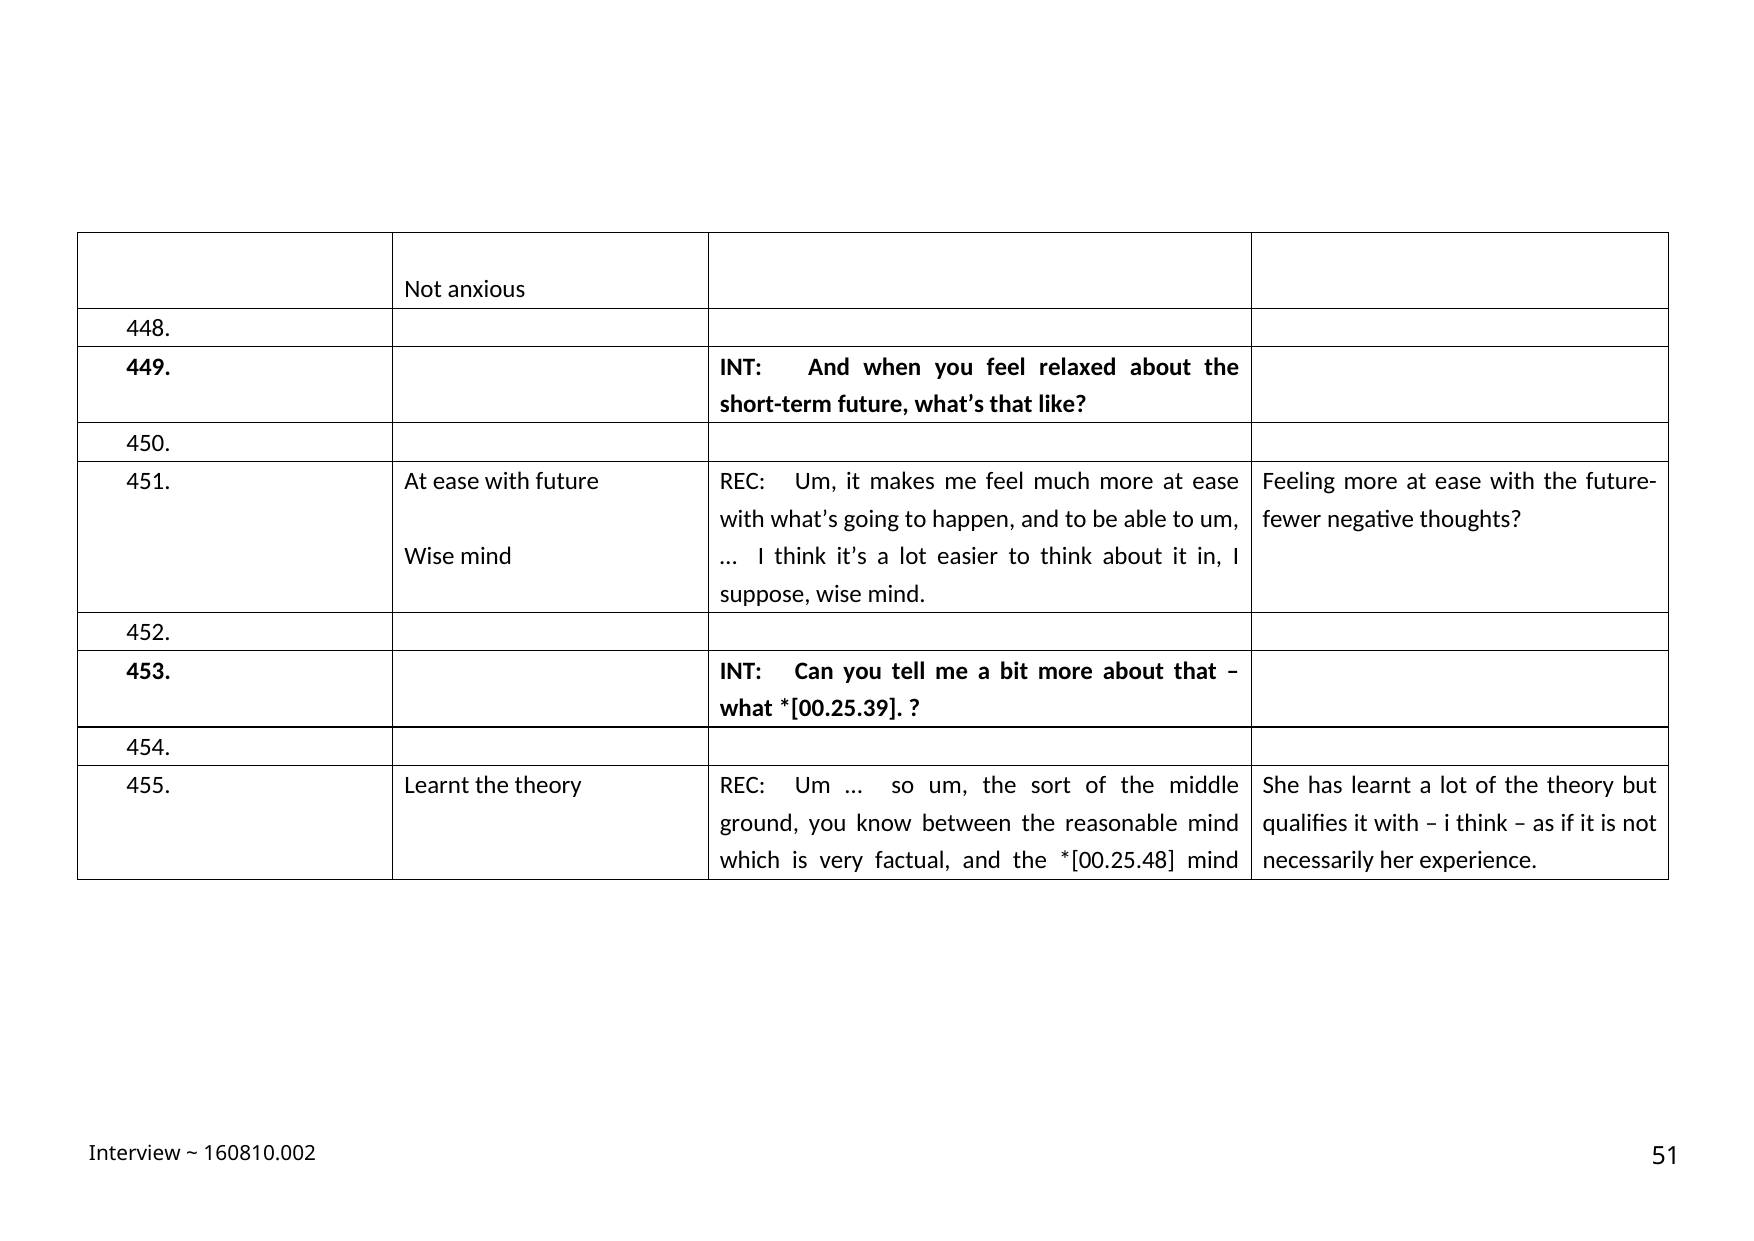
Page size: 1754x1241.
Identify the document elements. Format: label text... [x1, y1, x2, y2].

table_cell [393, 233, 708, 308]
table_cell Feeling more at ease with the future- fewer negative thoughts? [1252, 462, 1668, 612]
table_cell [393, 728, 708, 765]
table_cell Learnt the theory [393, 766, 708, 878]
table_cell [78, 728, 392, 765]
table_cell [709, 233, 1251, 308]
table_cell [709, 309, 1251, 346]
table_cell At ease with future Wise mind [393, 462, 708, 612]
table_cell [1252, 728, 1668, 765]
table_cell [1252, 347, 1668, 422]
table_cell [1252, 309, 1668, 346]
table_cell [1252, 766, 1668, 878]
table_cell [78, 309, 392, 346]
table_cell [393, 347, 708, 422]
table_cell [709, 766, 1251, 878]
table_cell [709, 728, 1251, 765]
table_cell [393, 423, 708, 461]
table_cell INT: Can you tell me a bit more about that – what *[00.25.39]. ? [709, 651, 1251, 726]
table_cell [393, 651, 708, 726]
table_cell [78, 462, 392, 612]
table_cell [1252, 613, 1668, 650]
table_cell [709, 613, 1251, 650]
table_cell [78, 651, 392, 726]
table_cell [78, 233, 392, 308]
table_cell REC: Um, it makes me feel much more at ease with what’s going to happen, and to be able to um, … I think it’s a lot easier to think about it in, I suppose, wise mind. [709, 462, 1251, 612]
table_cell INT: And when you feel relaxed about the short-term future, what’s that like? [709, 347, 1251, 422]
table_cell [78, 613, 392, 650]
table_cell [78, 766, 392, 878]
table_cell [709, 423, 1251, 461]
table_cell [78, 347, 392, 422]
table_cell [393, 309, 708, 346]
table_cell [393, 613, 708, 650]
table_cell [1252, 423, 1668, 461]
table_cell [78, 423, 392, 461]
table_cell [1252, 233, 1668, 308]
table_cell [1252, 651, 1668, 726]
